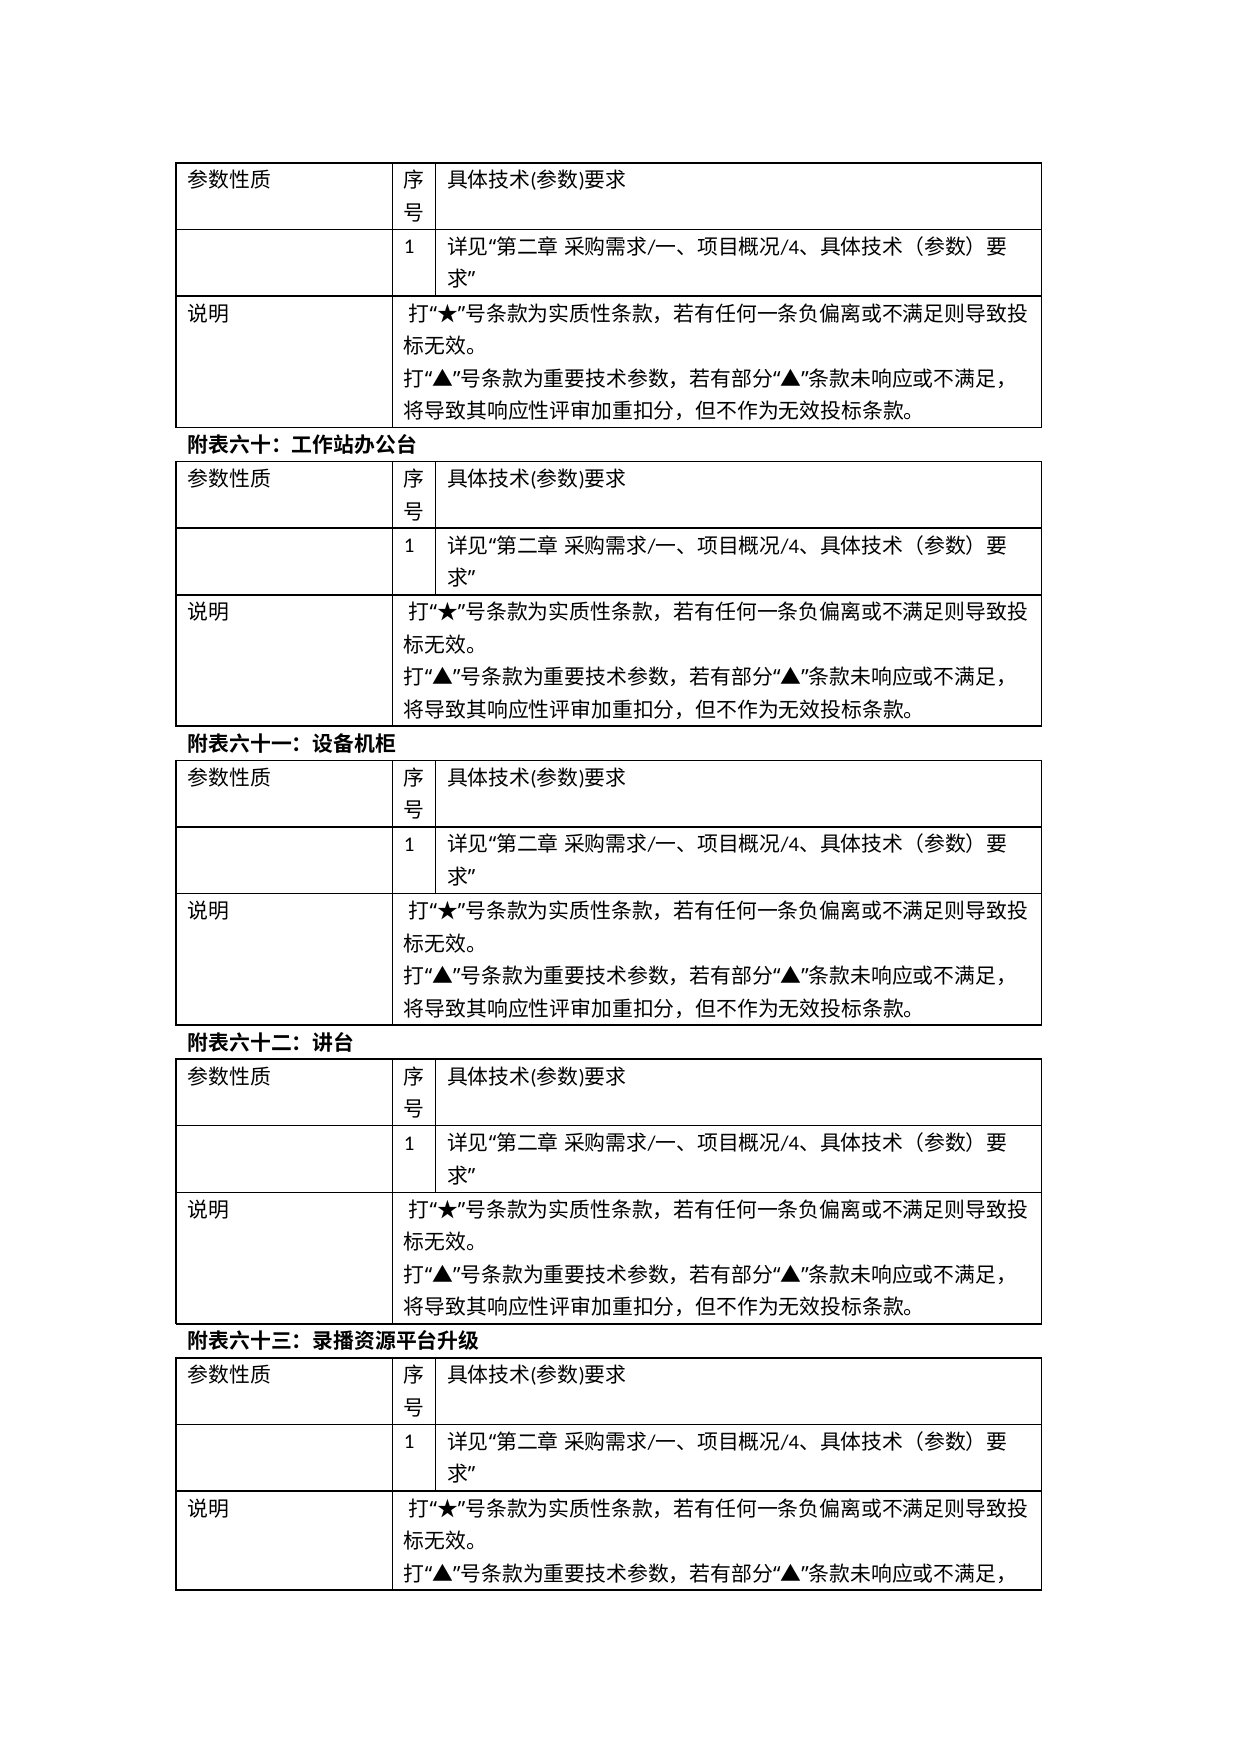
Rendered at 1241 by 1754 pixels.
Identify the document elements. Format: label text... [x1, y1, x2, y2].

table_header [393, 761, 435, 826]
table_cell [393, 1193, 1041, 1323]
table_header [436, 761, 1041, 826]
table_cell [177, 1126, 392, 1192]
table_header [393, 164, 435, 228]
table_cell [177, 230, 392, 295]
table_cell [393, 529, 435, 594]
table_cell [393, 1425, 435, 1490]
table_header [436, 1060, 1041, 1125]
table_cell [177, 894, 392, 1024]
text 附表六十：工作站办公台 [187, 428, 1053, 461]
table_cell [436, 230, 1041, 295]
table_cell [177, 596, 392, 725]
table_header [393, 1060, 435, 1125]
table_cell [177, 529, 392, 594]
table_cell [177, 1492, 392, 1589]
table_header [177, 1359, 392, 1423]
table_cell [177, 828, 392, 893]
text 附表六十一：设备机柜 [187, 727, 1053, 759]
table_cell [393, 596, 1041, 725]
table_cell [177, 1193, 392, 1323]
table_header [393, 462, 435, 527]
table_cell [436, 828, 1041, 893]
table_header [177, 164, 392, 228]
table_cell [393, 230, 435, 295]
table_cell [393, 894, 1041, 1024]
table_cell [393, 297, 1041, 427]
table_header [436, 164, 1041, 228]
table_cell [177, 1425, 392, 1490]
text 附表六十二：讲台 [187, 1026, 1053, 1058]
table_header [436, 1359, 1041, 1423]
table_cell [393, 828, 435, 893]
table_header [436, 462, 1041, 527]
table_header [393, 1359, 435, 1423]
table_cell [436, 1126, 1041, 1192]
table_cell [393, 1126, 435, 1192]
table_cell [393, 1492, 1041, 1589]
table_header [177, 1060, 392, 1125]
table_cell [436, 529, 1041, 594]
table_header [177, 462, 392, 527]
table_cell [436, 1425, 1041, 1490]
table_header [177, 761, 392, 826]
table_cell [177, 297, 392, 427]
text 附表六十三：录播资源平台升级 [187, 1324, 1053, 1357]
